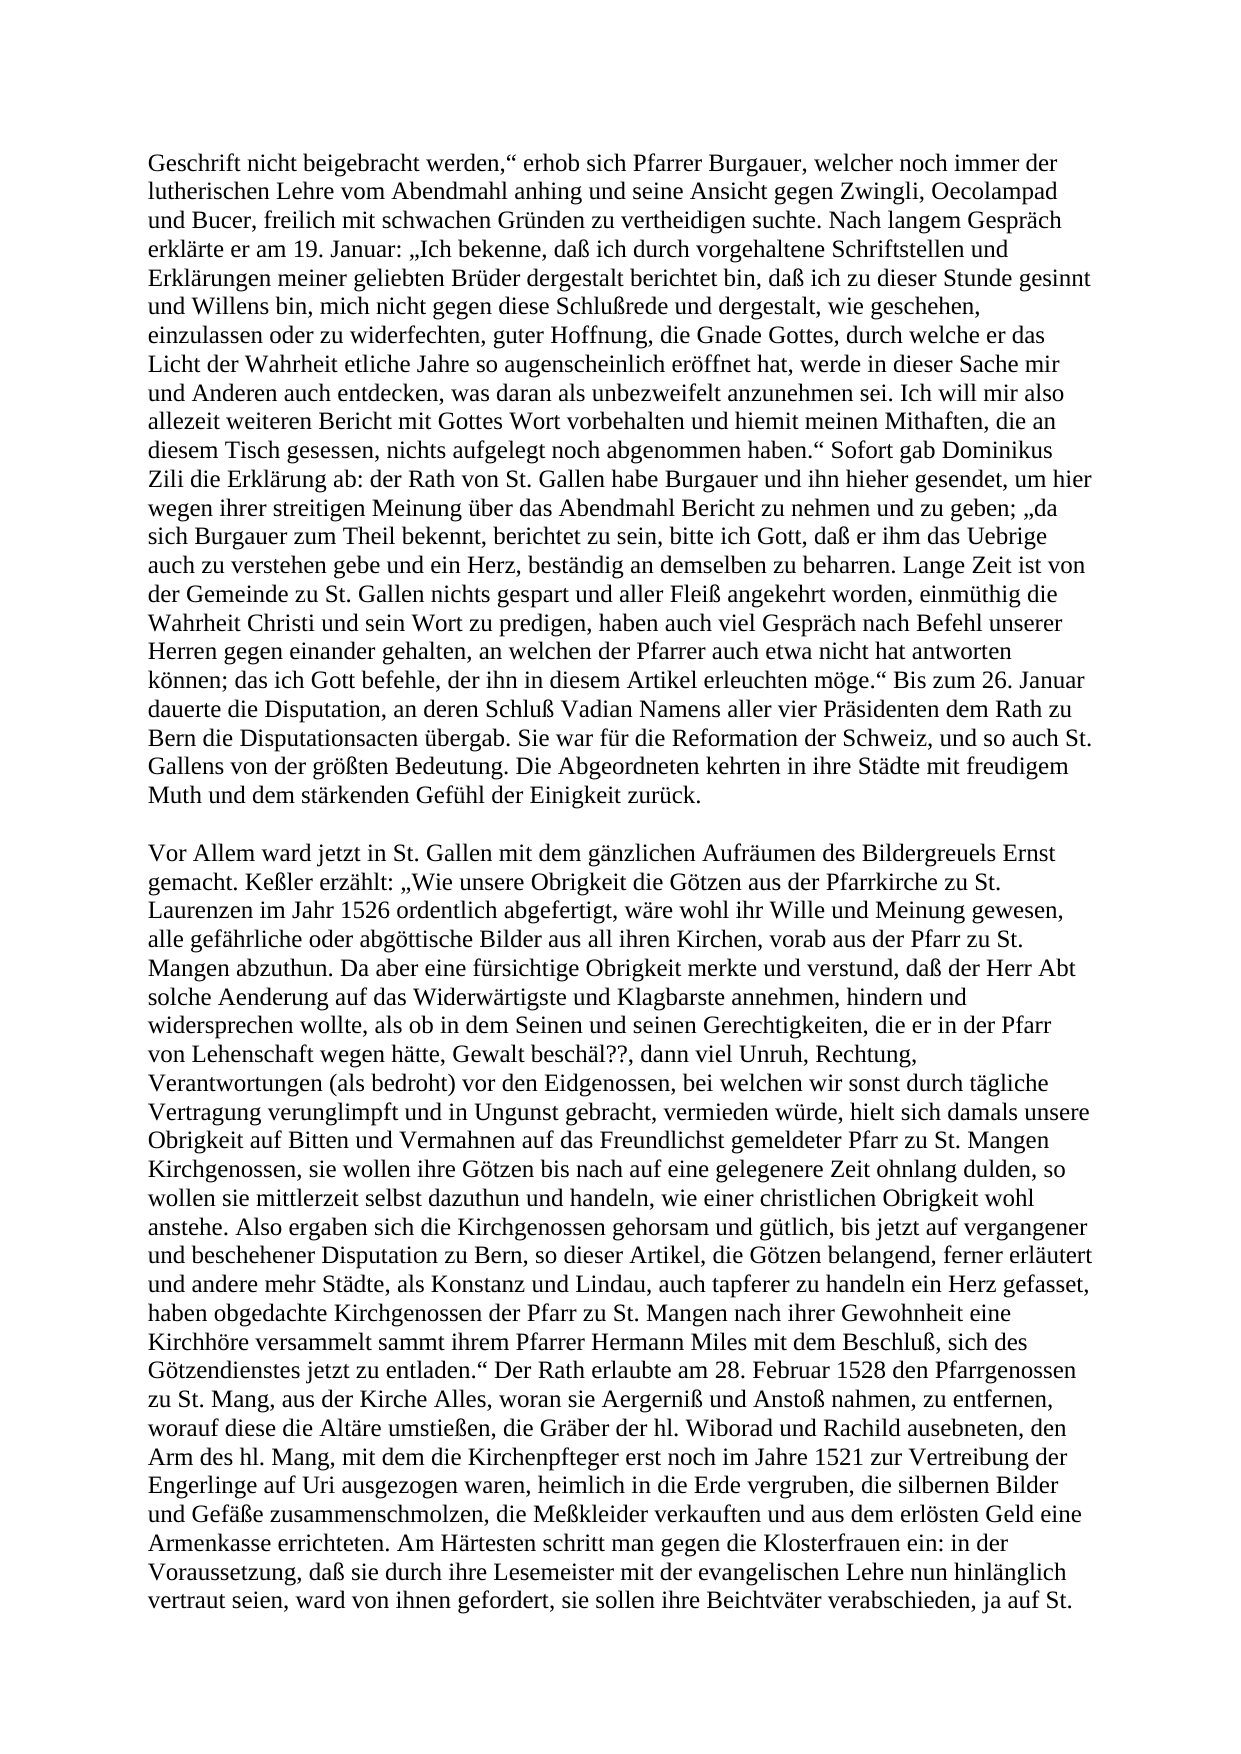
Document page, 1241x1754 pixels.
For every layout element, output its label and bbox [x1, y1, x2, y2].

text [148, 838, 1093, 1614]
text [148, 148, 1093, 809]
